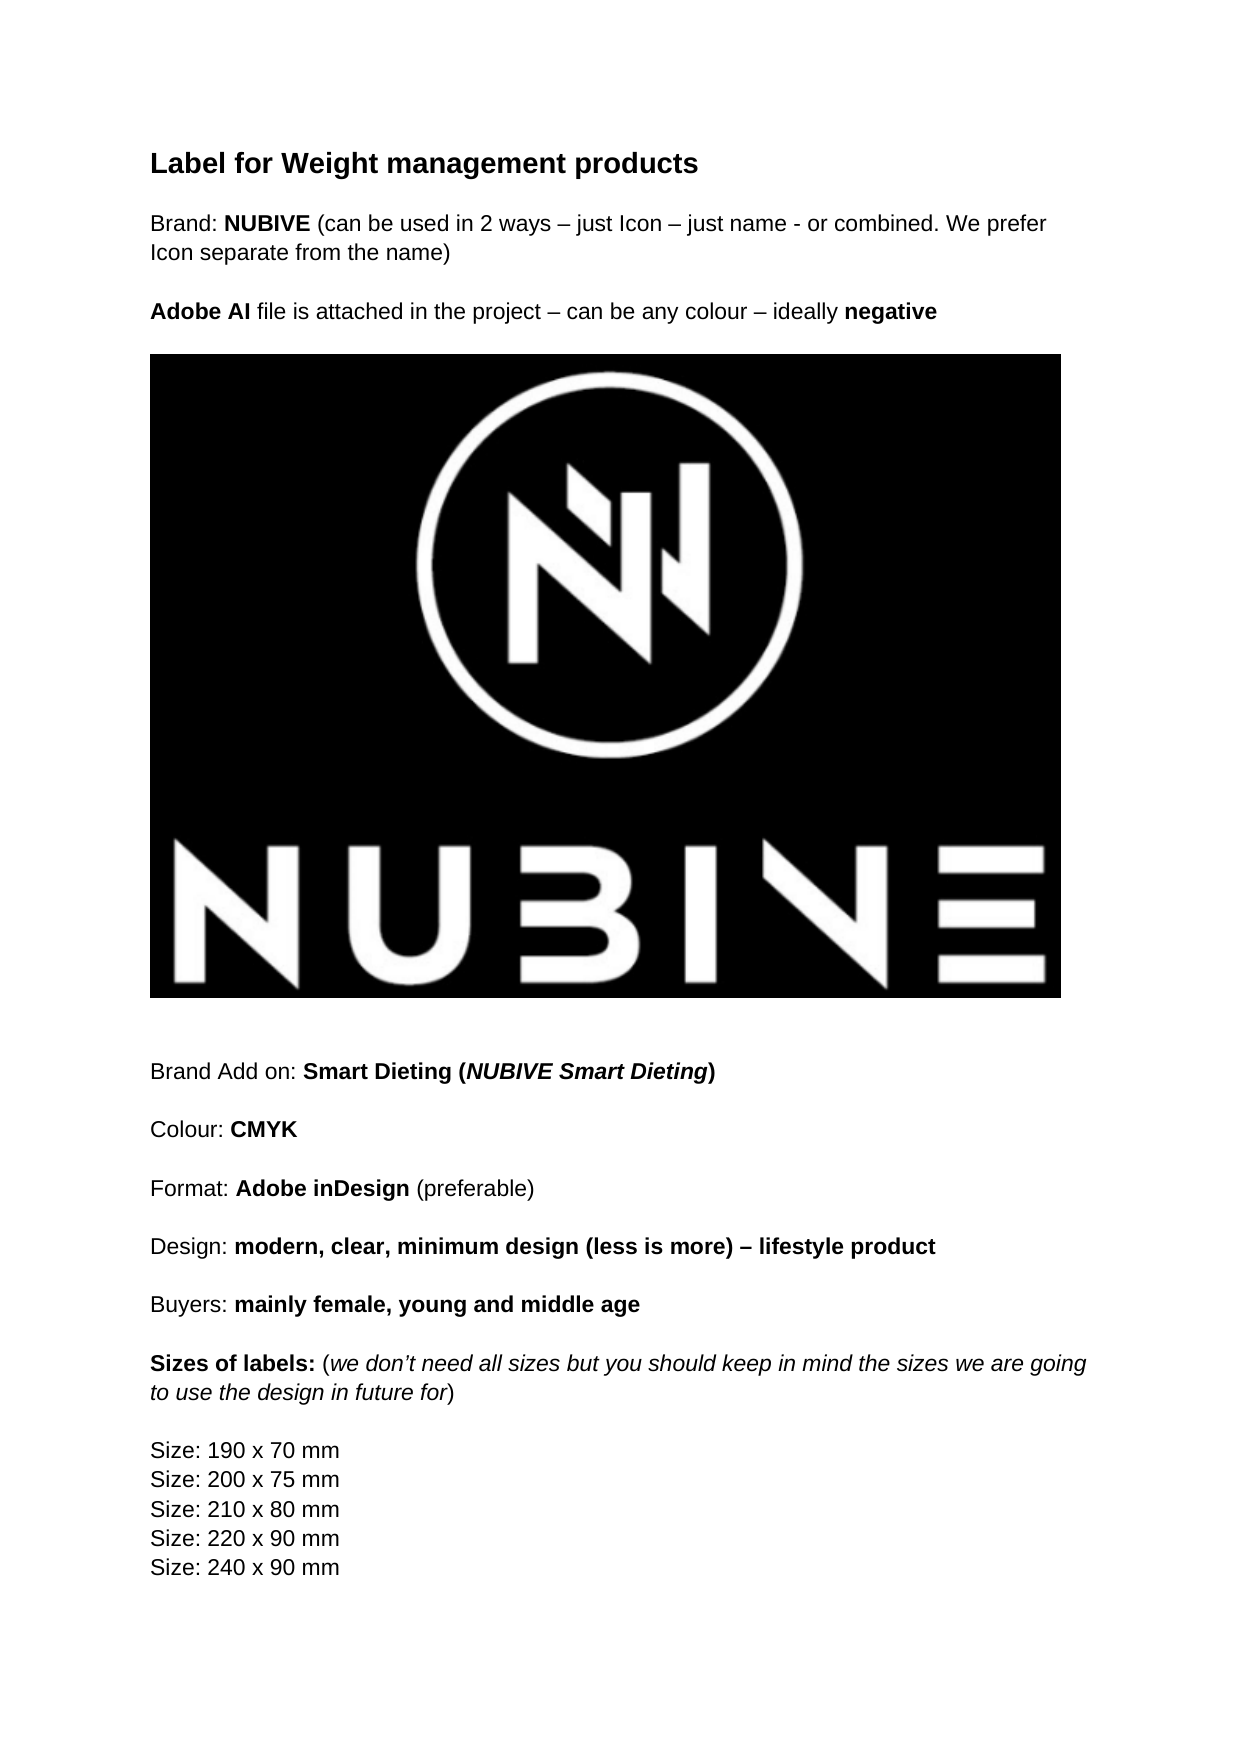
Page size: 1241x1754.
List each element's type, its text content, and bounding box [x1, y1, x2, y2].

text Size: 190 x 70 mm [150, 1435, 1090, 1464]
text Label for Weight management products [150, 150, 1090, 179]
text Buyers: mainly female, young and middle age [150, 1289, 1090, 1319]
text Size: 240 x 90 mm [150, 1552, 1090, 1581]
text Adobe AI file is attached in the project – can be any colour – ideally negative [150, 296, 1090, 325]
text Design: modern, clear, minimum design (less is more) – lifestyle product [150, 1231, 1090, 1260]
text Sizes of labels: (we don’t need all sizes but you should keep in mind the sizes we are going to use the design in future for) [150, 1348, 1090, 1406]
text Brand: NUBIVE (can be used in 2 ways – just Icon – just name - or combined. We prefer Icon separate from the name) [150, 208, 1090, 267]
text Size: 220 x 90 mm [150, 1523, 1090, 1552]
text Colour: CMYK [150, 1114, 1090, 1144]
picture [150, 354, 1061, 998]
text Size: 200 x 75 mm [150, 1464, 1090, 1494]
text Format: Adobe inDesign (preferable) [150, 1173, 1090, 1202]
text Brand Add on: Smart Dieting (NUBIVE Smart Dieting) [150, 1056, 1090, 1085]
text Size: 210 x 80 mm [150, 1494, 1090, 1523]
